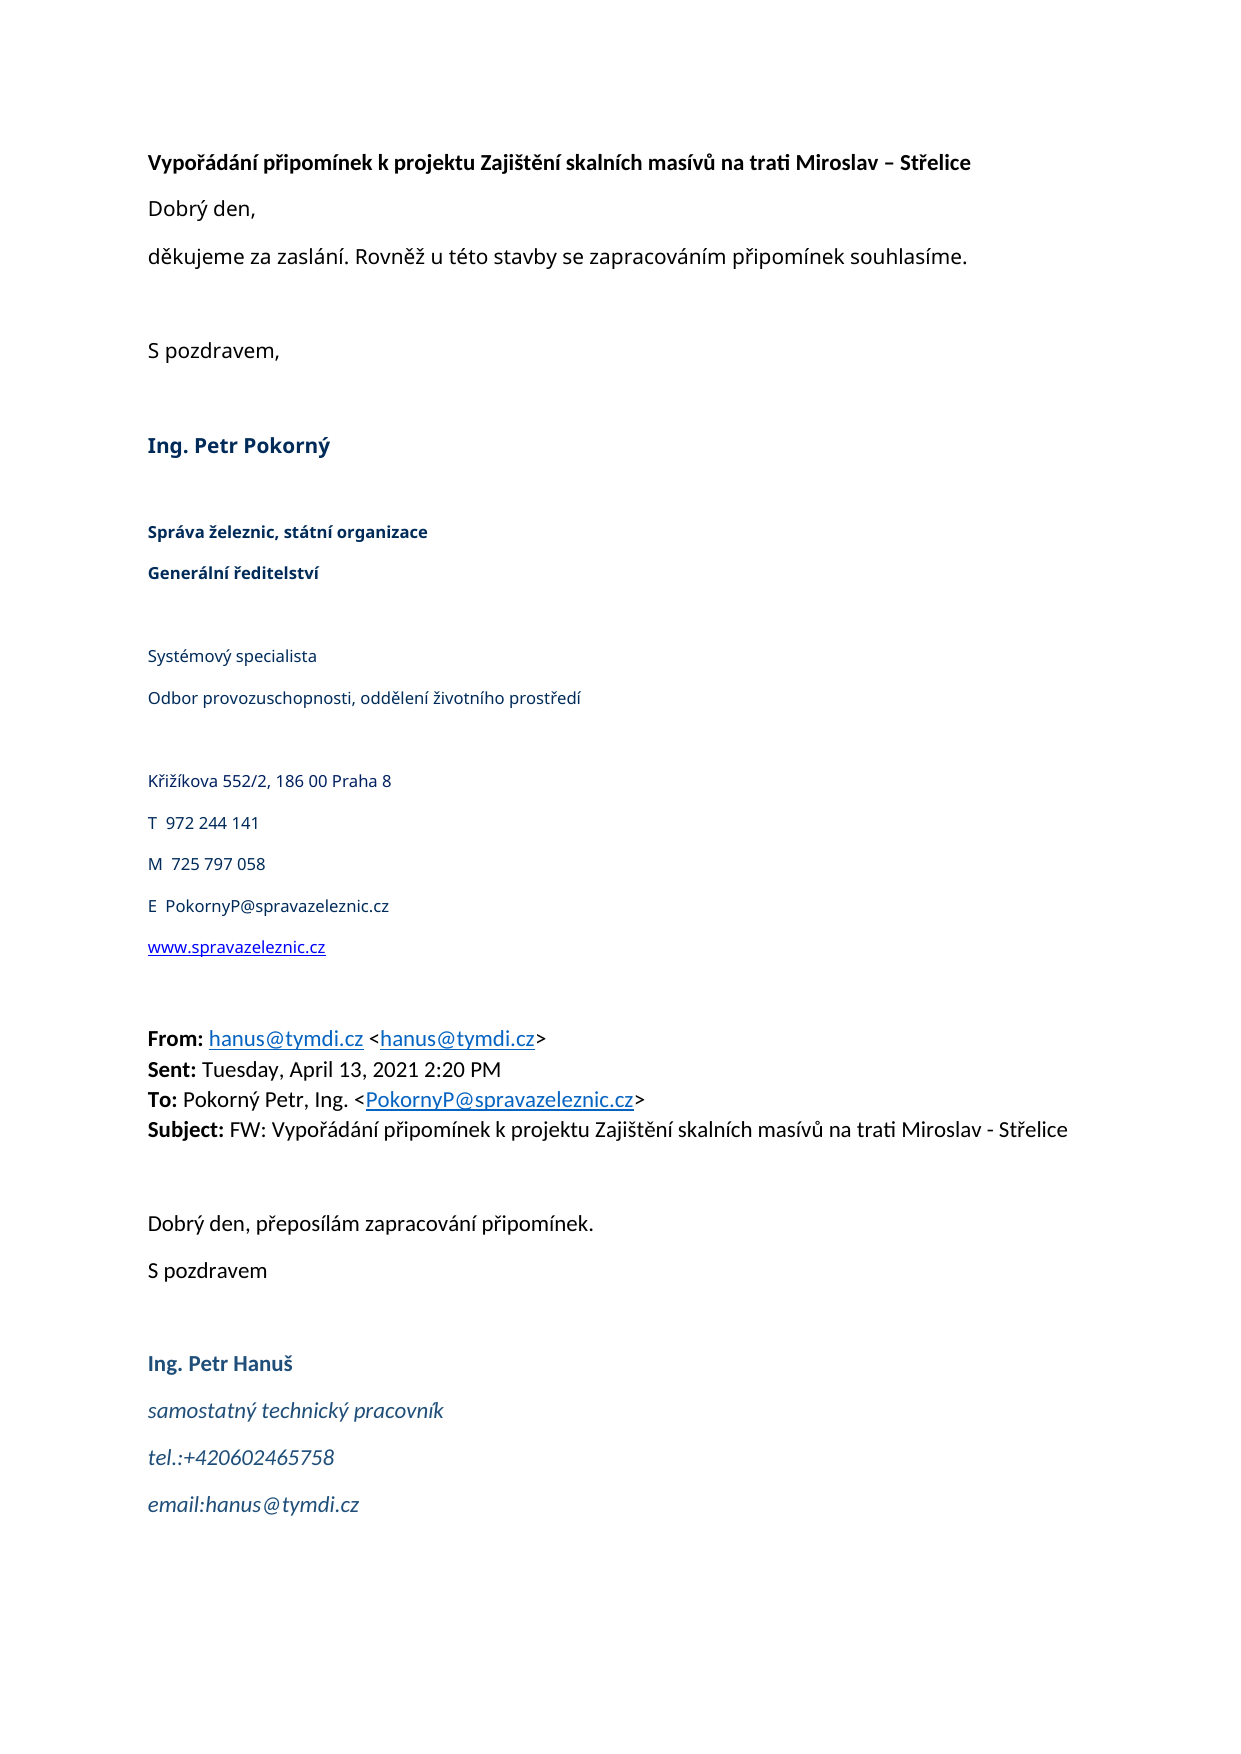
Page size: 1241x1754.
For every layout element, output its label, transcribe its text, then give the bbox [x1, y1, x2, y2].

text samostatný technický pracovník [148, 1396, 1093, 1424]
text Správa železnic, státní organizace [148, 520, 1093, 543]
text Dobrý den, [148, 194, 1093, 223]
text Dobrý den, přeposílám zapracování připomínek. [148, 1209, 1093, 1237]
text Ing. Petr Pokorný [148, 431, 1093, 459]
text From: hanus@tymdi.cz <hanus@tymdi.cz> Sent: Tuesday, April 13, 2021 2:20 PM To: Pokorný Petr, Ing. <PokornyP@spravazeleznic.cz> Subject: FW: Vypořádání připomínek k projektu Zajištění skalních masívů na trati Miroslav - Střelice [148, 1024, 1093, 1143]
text email:hanus@tymdi.cz [148, 1490, 1093, 1518]
text tel.:+420602465758 [148, 1443, 1093, 1471]
text T 972 244 141 [148, 811, 1093, 834]
text děkujeme za zaslání. Rovněž u této stavby se zapracováním připomínek souhlasíme. [148, 242, 1093, 270]
text Vypořádání připomínek k projektu Zajištění skalních masívů na trati Miroslav – Střelice [148, 148, 1093, 176]
text www.spravazeleznic.cz [148, 936, 1093, 959]
text S pozdravem [148, 1256, 1093, 1284]
text E PokornyP@spravazeleznic.cz [148, 894, 1093, 917]
text Systémový specialista [148, 645, 1093, 668]
text Ing. Petr Hanuš [148, 1349, 1093, 1377]
text Generální ředitelství [148, 562, 1093, 585]
text M 725 797 058 [148, 853, 1093, 876]
text Odbor provozuschopnosti, oddělení životního prostředí [148, 687, 1093, 709]
text S pozdravem, [148, 336, 1093, 365]
text Křižíkova 552/2, 186 00 Praha 8 [148, 770, 1093, 792]
